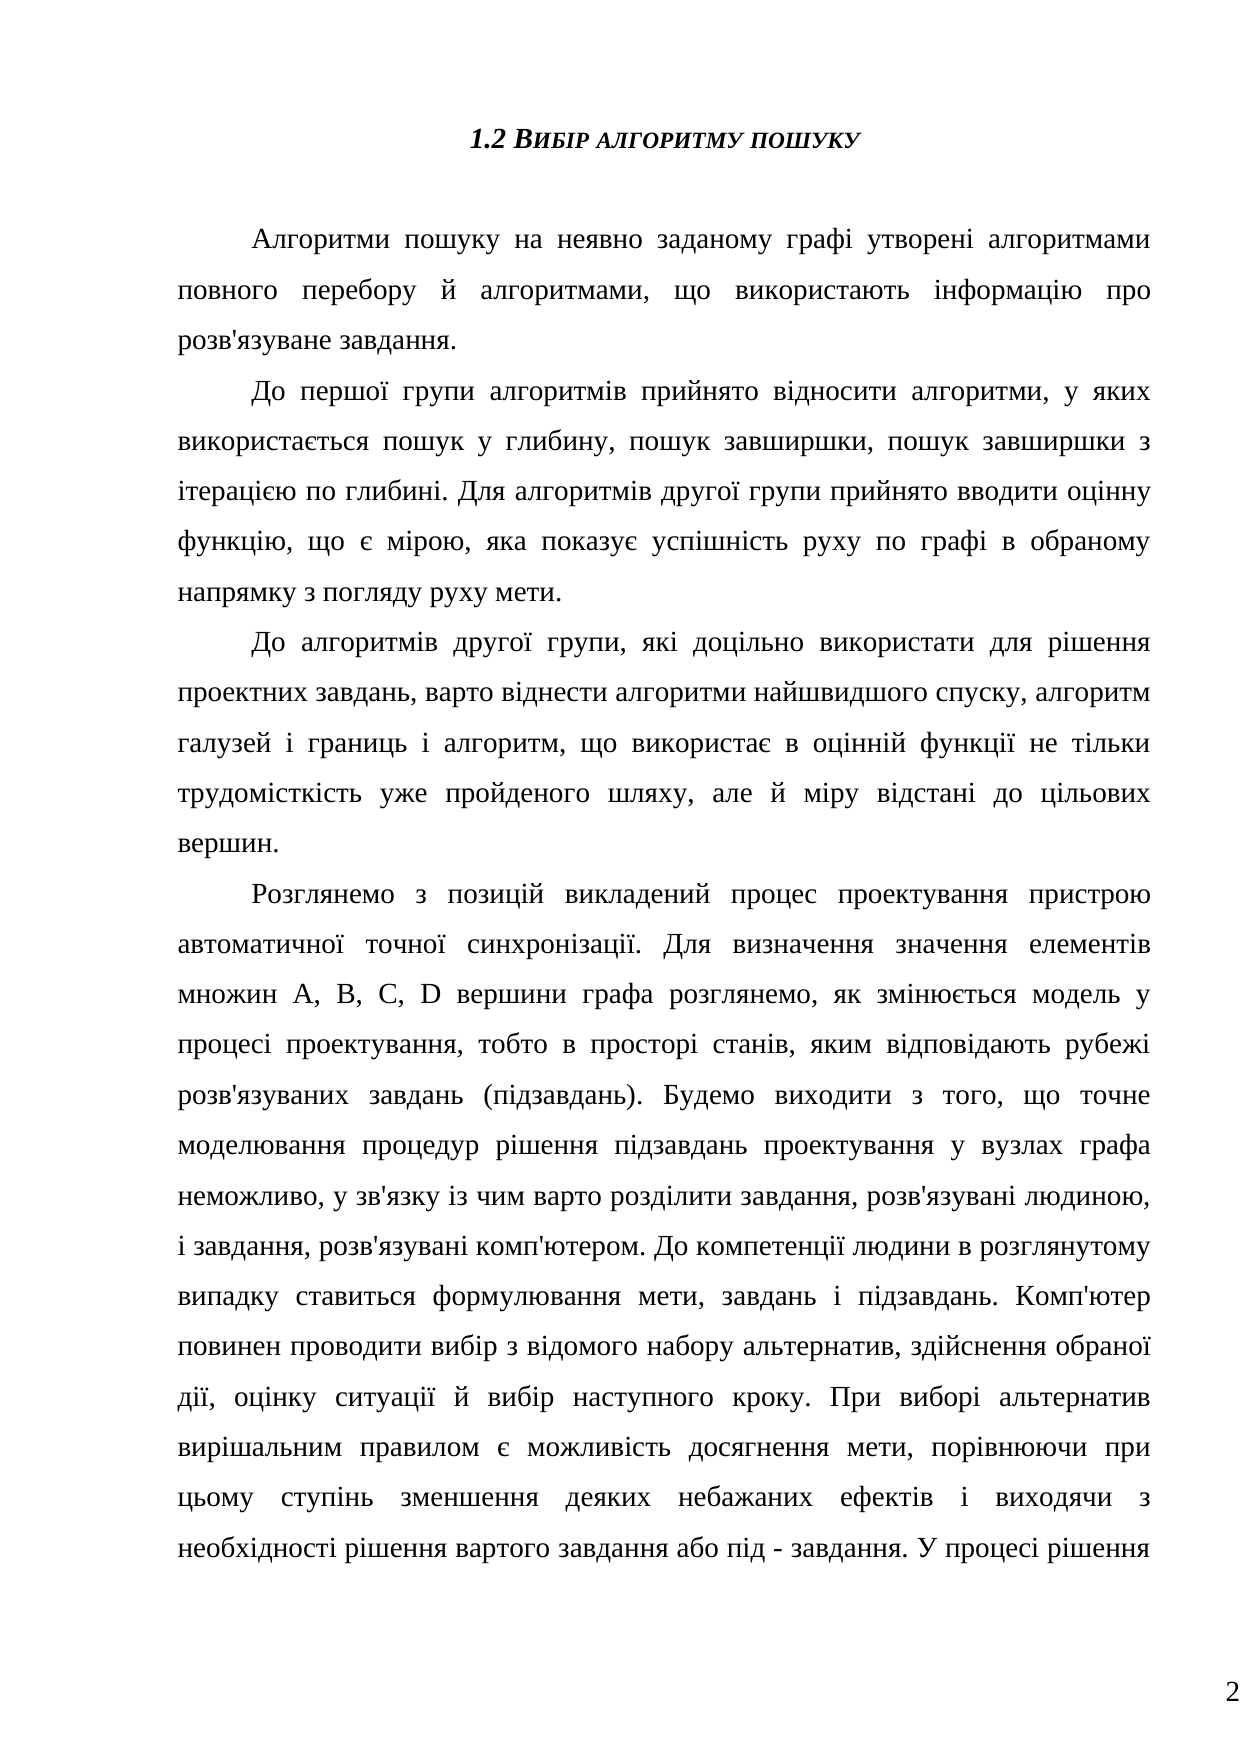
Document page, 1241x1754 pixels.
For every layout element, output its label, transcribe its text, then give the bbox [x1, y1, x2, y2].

subtitle 1.2 Вибір алгоритму пошуку [177, 121, 1152, 154]
text До алгоритмів другої групи, які доцільно використати для рішення проектних завдань, варто віднести алгоритми найшвидшого спуску, алгоритм галузей і границь і алгоритм, що використає в оцінній функції не тільки трудомісткість уже пройденого шляху, але й міру відстані до цільових вершин. [177, 624, 1152, 859]
text До першої групи алгоритмів прийнято відносити алгоритми, у яких використається пошук у глибину, пошук завширшки, пошук завширшки з ітерацією по глибині. Для алгоритмів другої групи прийнято вводити оцінну функцію, що є мірою, яка показує успішність руху по графі в обраному напрямку з погляду руху мети. [177, 373, 1152, 607]
text Алгоритми пошуку на неявно заданому графі утворені алгоритмами повного перебору й алгоритмами, що використають інформацію про розв'язуване завдання. [177, 222, 1152, 356]
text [177, 876, 1152, 1563]
